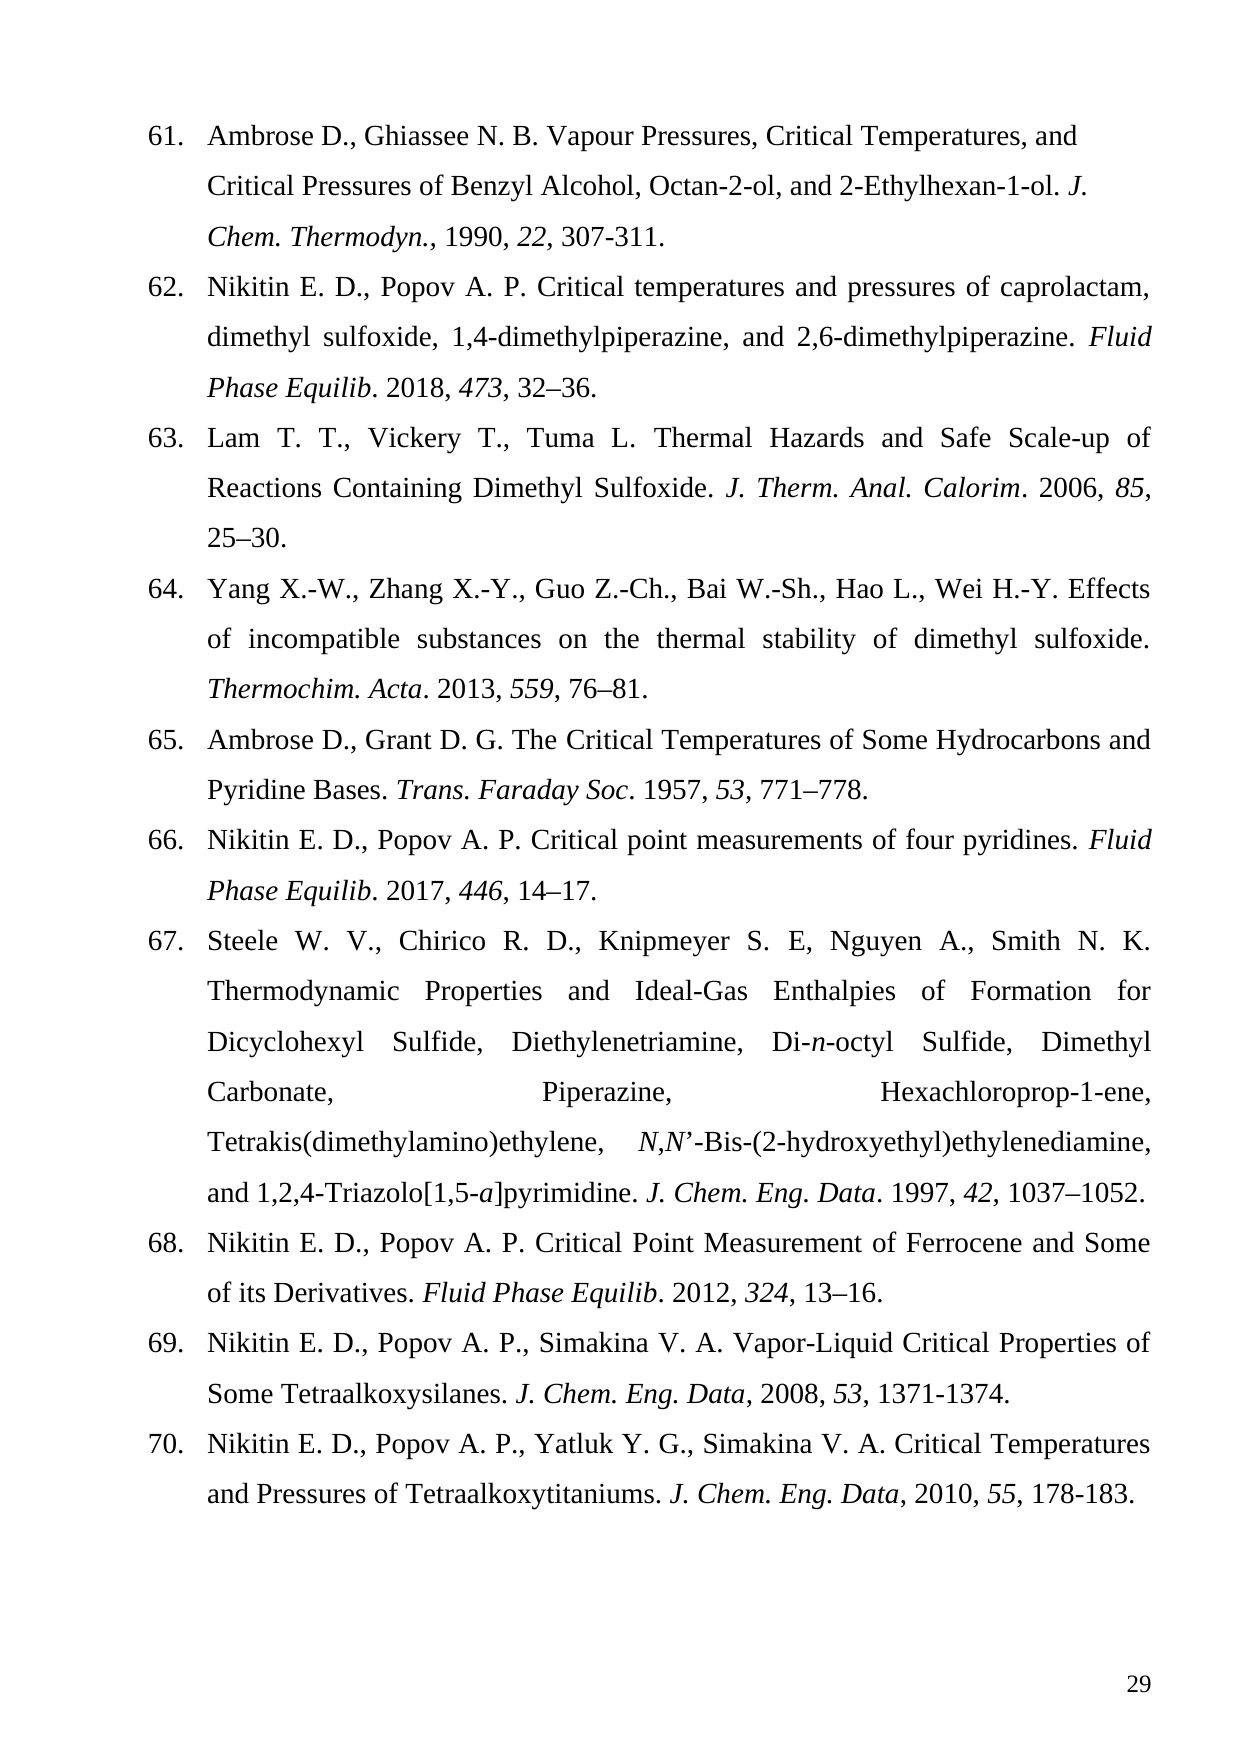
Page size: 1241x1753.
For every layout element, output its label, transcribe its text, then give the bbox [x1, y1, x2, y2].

text 61. Ambrose D., Ghiassee N. B. Vapour Pressures, Critical Temperatures, and Critical Pressures of Benzyl Alcohol, Octan-2-ol, and 2-Ethylhexan-1-ol. J. Chem. Thermodyn., 1990, 22, 307-311. [148, 118, 1152, 252]
text 69. Nikitin E. D., Popov A. P., Simakina V. A. Vapor-Liquid Critical Properties of Some Tetraalkoxysilanes. J. Chem. Eng. Data, 2008, 53, 1371-1374. [148, 1326, 1152, 1409]
text 67. Steele W. V., Chirico R. D., Knipmeyer S. E, Nguyen A., Smith N. K. Thermodynamic Properties and Ideal-Gas Enthalpies of Formation for Dicyclohexyl Sulfide, Diethylenetriamine, Di-n-octyl Sulfide, Dimethyl Carbonate, Piperazine, Hexachloroprop-1-ene, Tetrakis(dimethylamino)ethylene, N,N’-Bis-(2-hydroxyethyl)ethylenediamine, and 1,2,4-Triazolo[1,5-a]pyrimidine. J. Chem. Eng. Data. 1997, 42, 1037–1052. [148, 923, 1152, 1208]
text 62. Nikitin E. D., Popov A. P. Critical temperatures and pressures of caprolactam, dimethyl sulfoxide, 1,4-dimethylpiperazine, and 2,6-dimethylpiperazine. Fluid Phase Equilib. 2018, 473, 32–36. [148, 269, 1152, 403]
text 68. Nikitin E. D., Popov A. P. Critical Point Measurement of Ferrocene and Some of its Derivatives. Fluid Phase Equilib. 2012, 324, 13–16. [148, 1225, 1152, 1309]
text 66. Nikitin E. D., Popov A. P. Critical point measurements of four pyridines. Fluid Phase Equilib. 2017, 446, 14–17. [148, 822, 1152, 906]
text 64. Yang X.-W., Zhang X.-Y., Guo Z.-Ch., Bai W.-Sh., Hao L., Wei H.-Y. Effects of incompatible substances on the thermal stability of dimethyl sulfoxide. Thermochim. Acta. 2013, 559, 76–81. [148, 571, 1152, 705]
text 63. Lam T. T., Vickery T., Tuma L. Thermal Hazards and Safe Scale-up of Reactions Containing Dimethyl Sulfoxide. J. Therm. Anal. Calorim. 2006, 85, 25–30. [148, 420, 1152, 554]
text 65. Ambrose D., Grant D. G. The Critical Temperatures of Some Hydrocarbons and Pyridine Bases. Trans. Faraday Soc. 1957, 53, 771–778. [148, 722, 1152, 806]
text 70. Nikitin E. D., Popov A. P., Yatluk Y. G., Simakina V. A. Critical Temperatures and Pressures of Tetraalkoxytitaniums. J. Chem. Eng. Data, 2010, 55, 178-183. [148, 1426, 1152, 1510]
